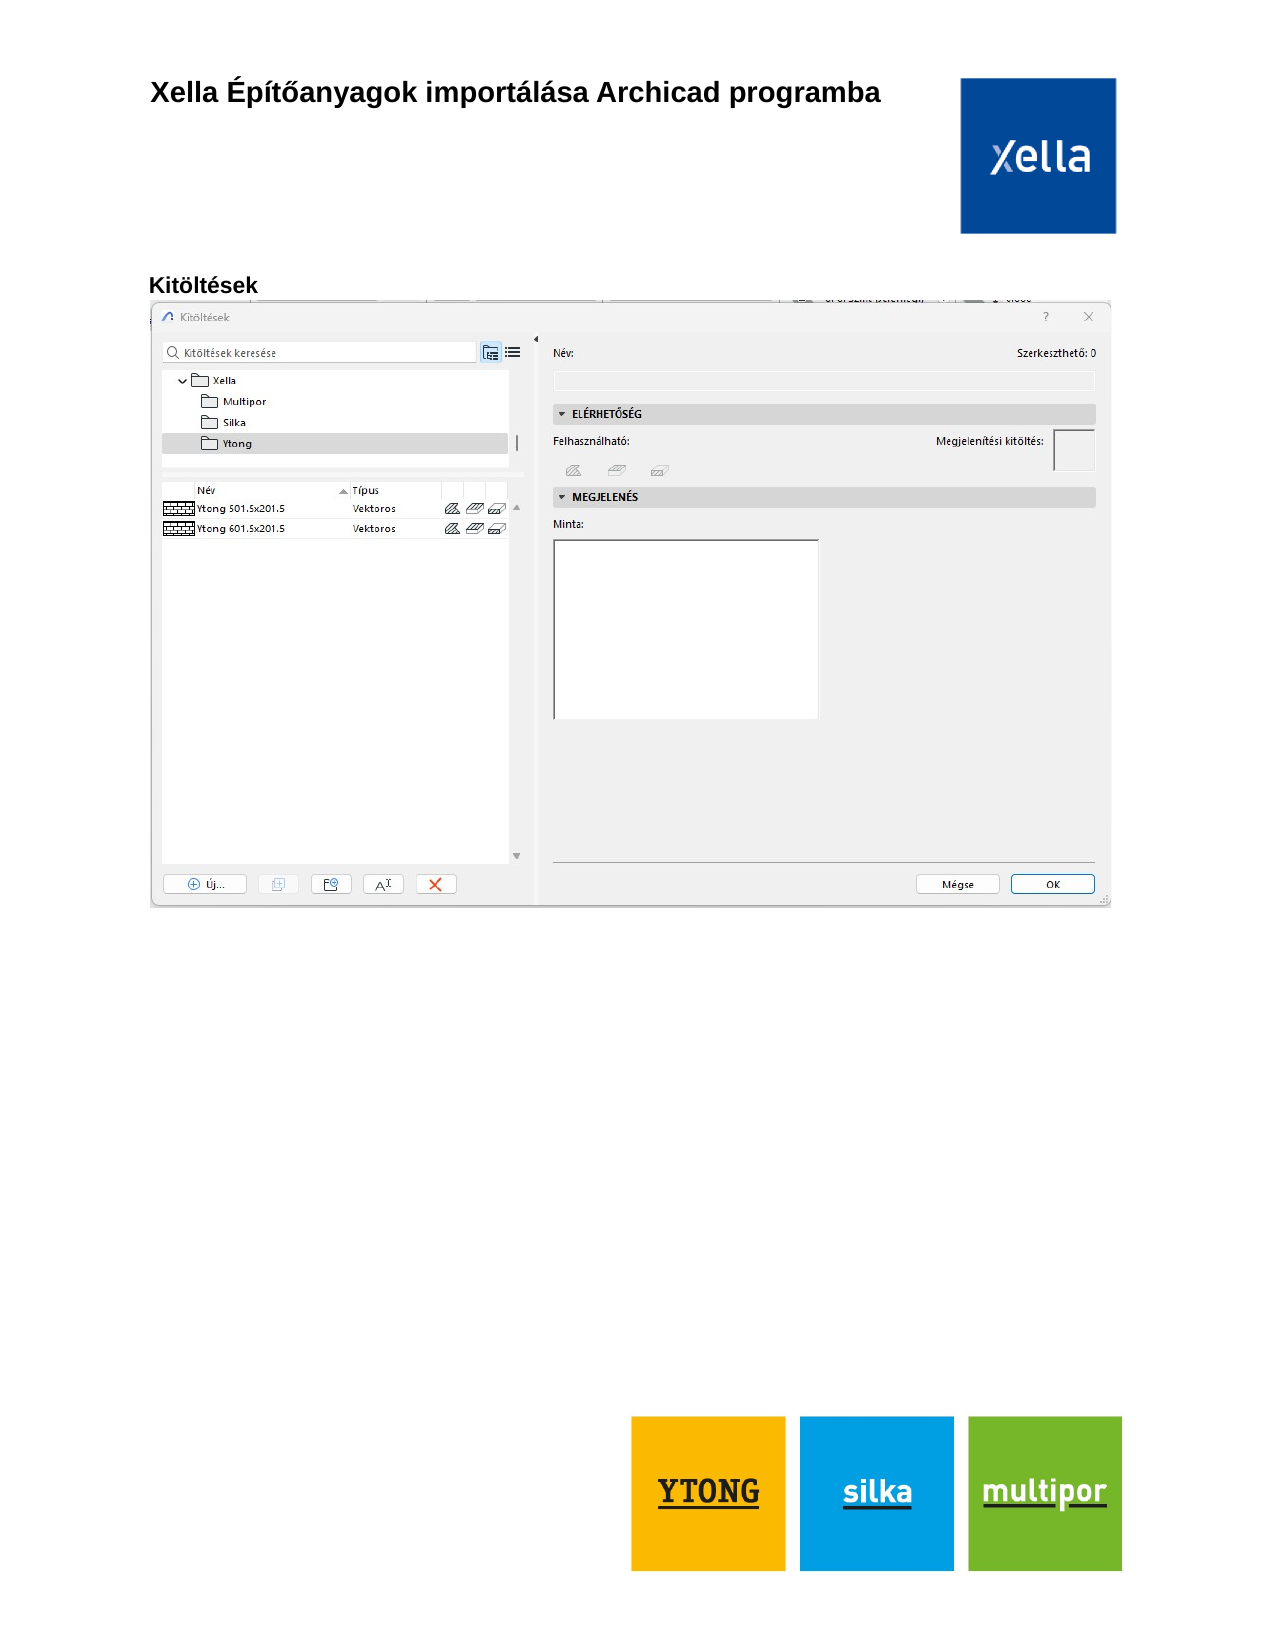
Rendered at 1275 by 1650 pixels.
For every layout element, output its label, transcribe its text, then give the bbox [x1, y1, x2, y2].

picture [956, 75, 1118, 237]
picture [628, 1412, 1125, 1574]
picture [150, 300, 1112, 908]
subtitle Kitöltések [148, 272, 1133, 298]
